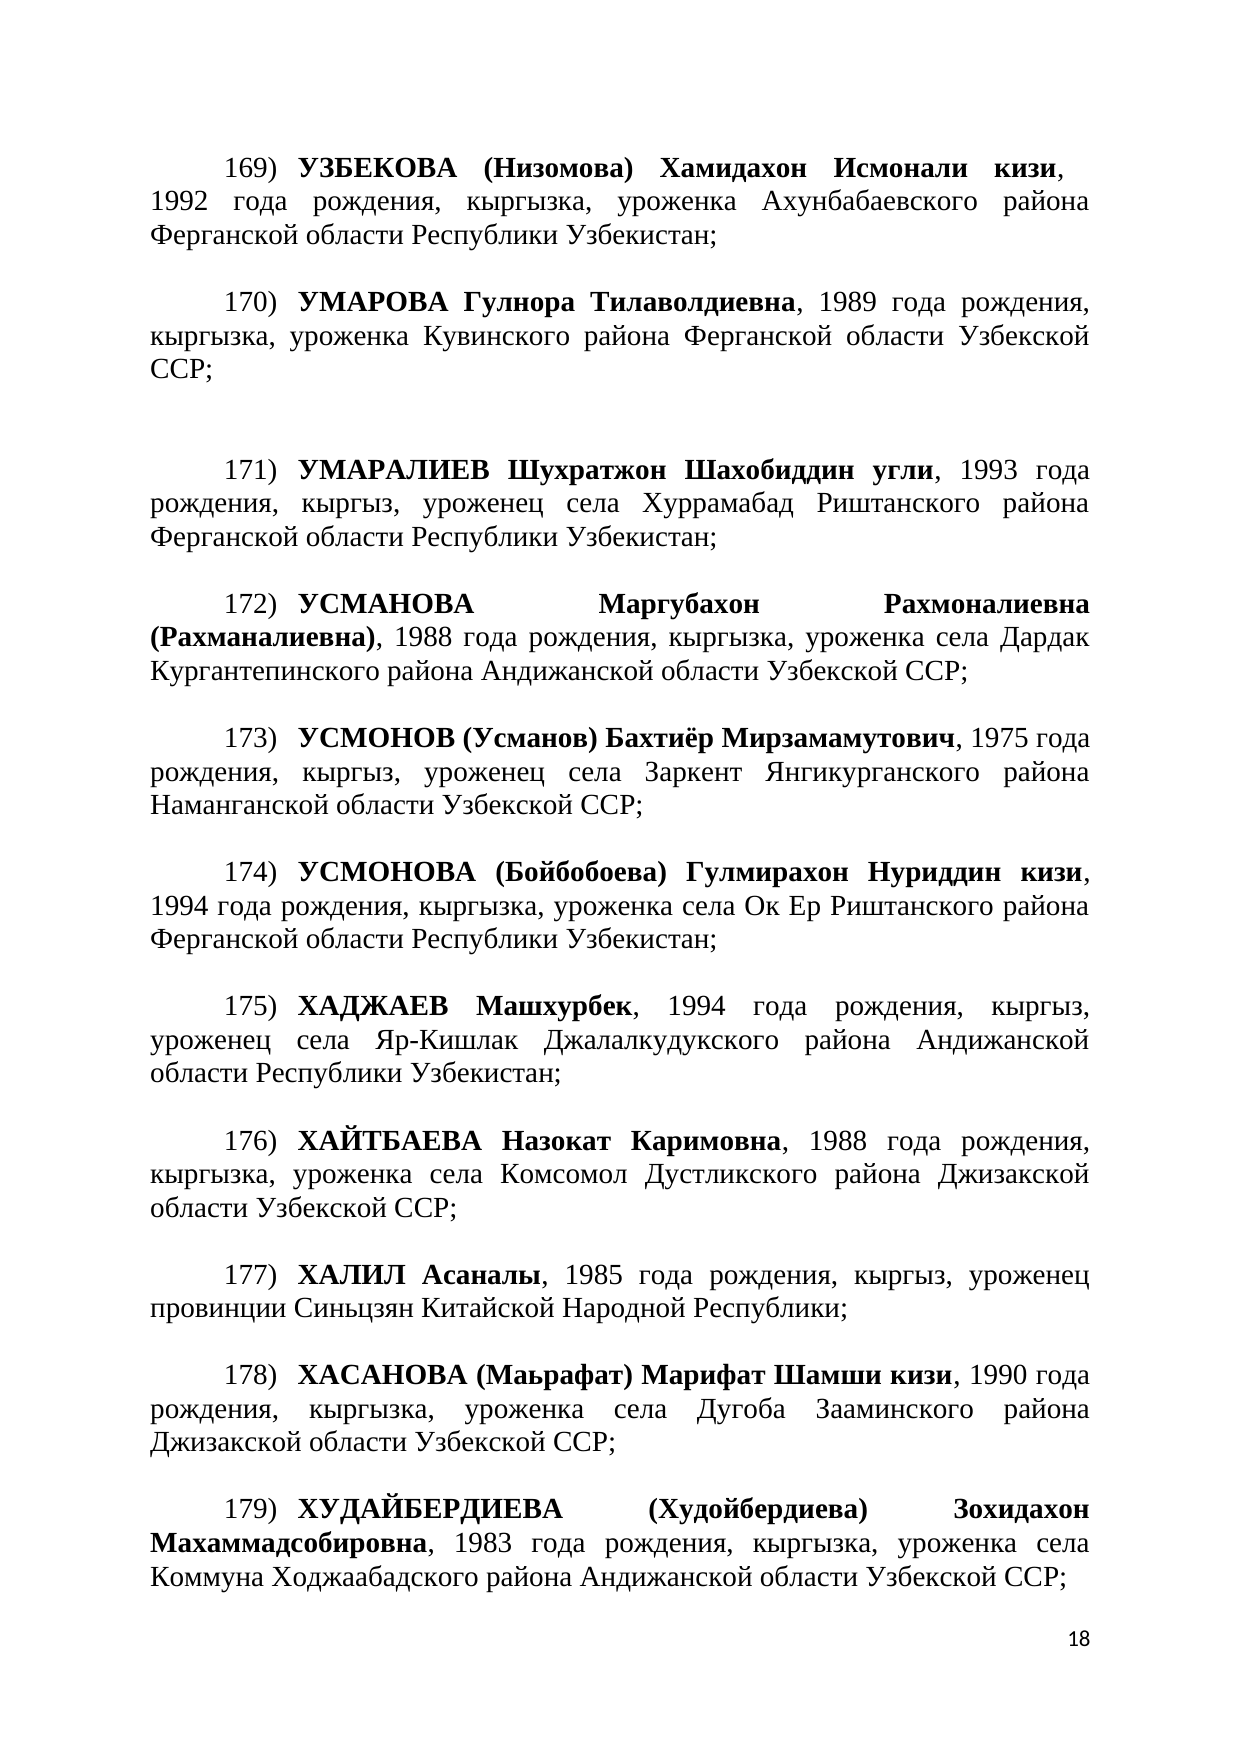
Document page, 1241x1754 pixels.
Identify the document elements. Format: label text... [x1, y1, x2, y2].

text 178) ХАСАНОВА (Маьрафат) Марифат Шамши кизи, 1990 года рождения, кыргызка, уроженка села Дугоба Зааминского района Джизакской области Узбекской ССР; [150, 1357, 1090, 1458]
text 176) ХАЙТБАЕВА Назокат Каримовна, 1988 года рождения, кыргызка, уроженка села Комсомол Дустликского района Джизакской области Узбекской ССР; [150, 1123, 1090, 1223]
text 179) ХУДАЙБЕРДИЕВА (Худойбердиева) Зохидахон Махаммадсобировна, 1983 года рождения, кыргызка, уроженка села Коммуна Ходжаабадского района Андижанской области Узбекской ССР; [150, 1492, 1090, 1592]
text 172) УСМАНОВА Маргубахон Рахмоналиевна (Рахманалиевна), 1988 года рождения, кыргызка, уроженка села Дардак Кургантепинского района Андижанской области Узбекской ССР; [150, 586, 1090, 687]
text 177) ХАЛИЛ Асаналы, 1985 года рождения, кыргыз, уроженец провинции Синьцзян Китайской Народной Республики; [150, 1257, 1090, 1324]
text 170) УМАРОВА Гулнора Тилаволдиевна, 1989 года рождения, кыргызка, уроженка Кувинского района Ферганской области Узбекской ССР; [150, 284, 1090, 385]
text 171) УМАРАЛИЕВ Шухратжон Шахобиддин угли, 1993 года рождения, кыргыз, уроженец села Хуррамабад Риштанского района Ферганской области Республики Узбекистан; [150, 452, 1090, 552]
text 175) ХАДЖАЕВ Машхурбек, 1994 года рождения, кыргыз, уроженец села Яр-Кишлак Джалалкудукского района Андижанской области Республики Узбекистан; [150, 988, 1090, 1089]
text 173) УСМОНОВ (Усманов) Бахтиёр Мирзамамутович, 1975 года рождения, кыргыз, уроженец села Заркент Янгикурганского района Наманганской области Узбекской ССР; [150, 720, 1090, 821]
text 169) УЗБЕКОВА (Низомова) Хамидахон Исмонали кизи, 1992 года рождения, кыргызка, уроженка Ахунбабаевского района Ферганской области Республики Узбекистан; [150, 150, 1090, 251]
text 174) УСМОНОВА (Бойбобоева) Гулмирахон Нуриддин кизи, 1994 года рождения, кыргызка, уроженка села Ок Ер Риштанского района Ферганской области Республики Узбекистан; [150, 854, 1090, 955]
